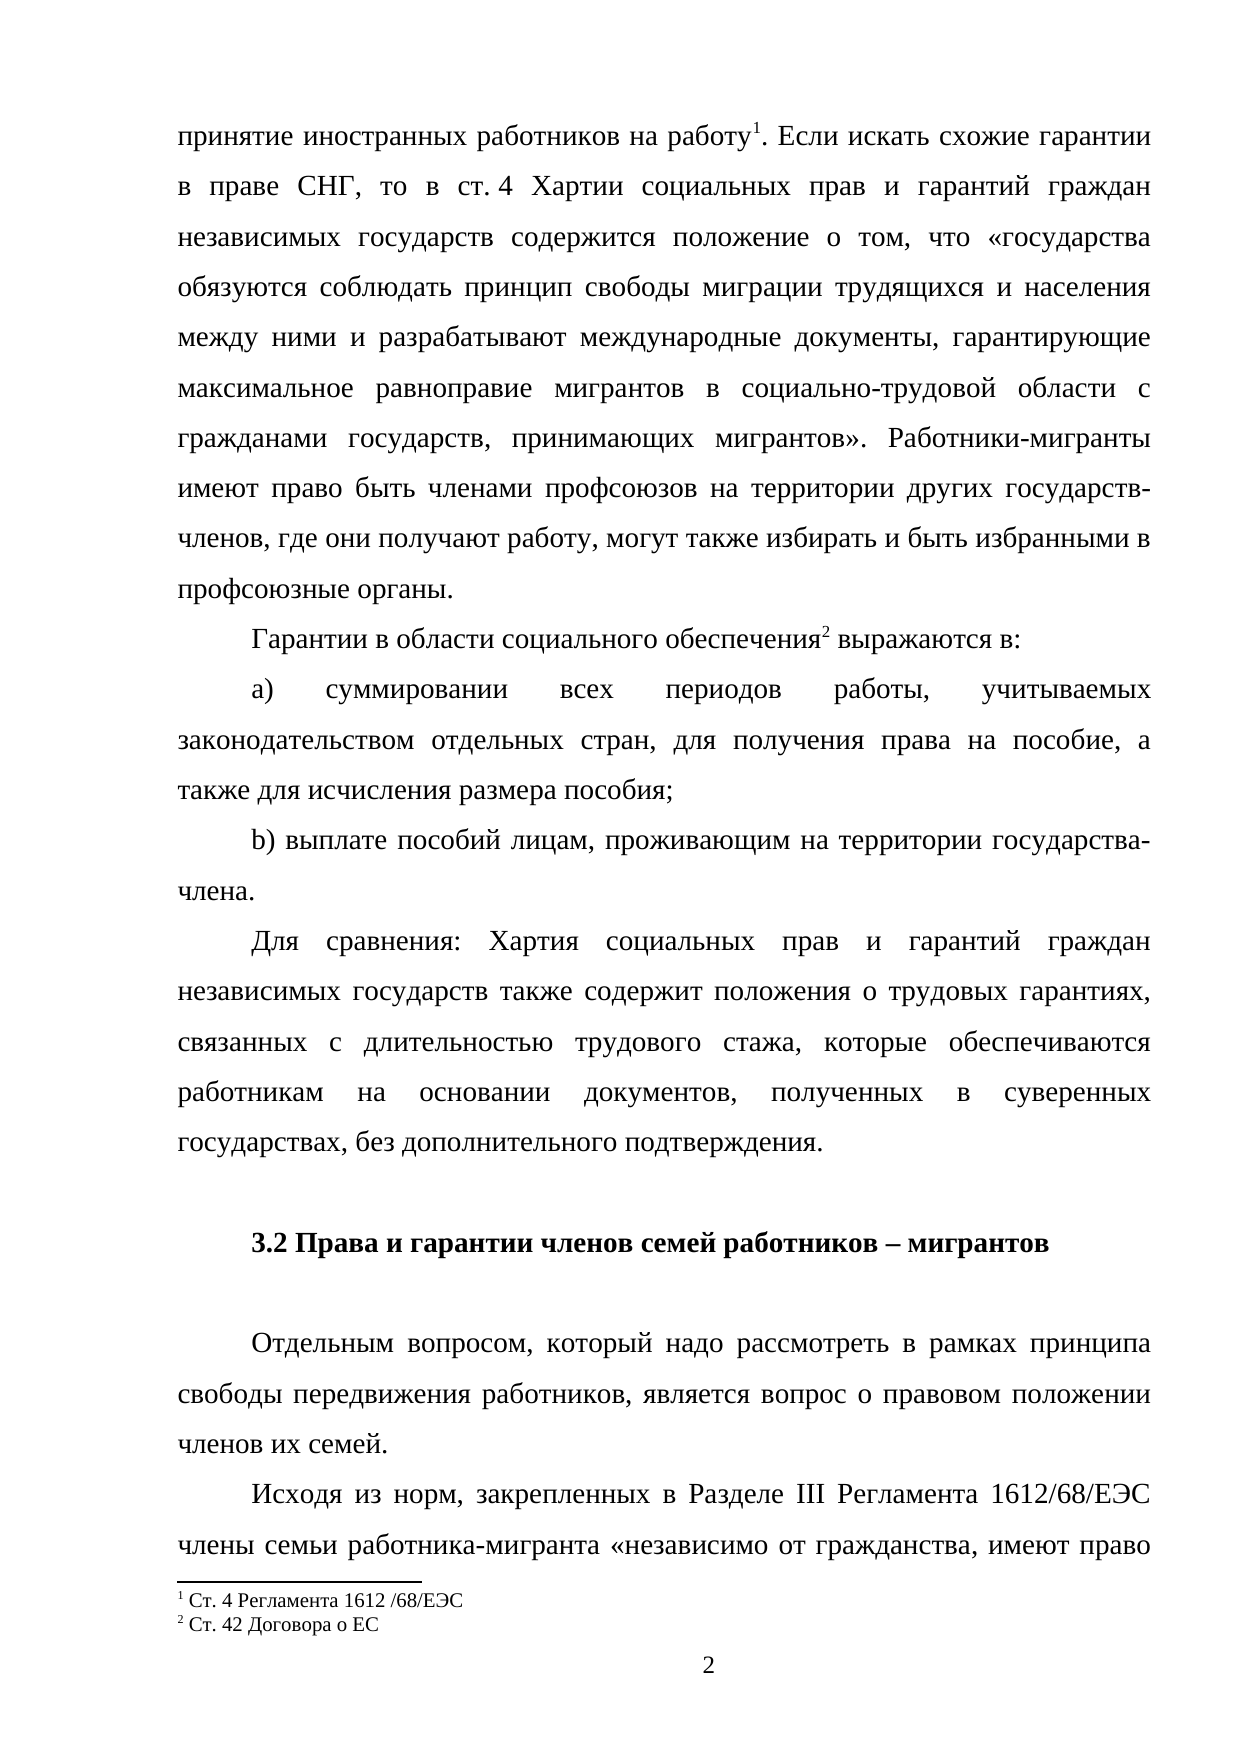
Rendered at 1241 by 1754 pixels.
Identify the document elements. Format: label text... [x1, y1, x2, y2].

text Гарантии в области социального обеспечения выражаются в: [177, 621, 1152, 655]
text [177, 118, 1152, 604]
text Отдельным вопросом, который надо рассмотреть в рамках принципа свободы передвижения работников, является вопрос о правовом положении членов их семей. [177, 1326, 1152, 1460]
text 3.2 Права и гарантии членов семей работников – мигрантов [177, 1225, 1152, 1258]
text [177, 1477, 1152, 1560]
text Для сравнения: Хартия социальных прав и гарантий граждан независимых государств также содержит положения о трудовых гарантиях, связанных с длительностью трудового стажа, которые обеспечиваются работникам на основании документов, полученных в суверенных государствах, без дополнительного подтверждения. [177, 923, 1152, 1158]
text а) суммировании всех периодов работы, учитываемых законодательством отдельных стран, для получения права на пособие, а также для исчисления размера пособия; [177, 672, 1152, 806]
text b) выплате пособий лицам, проживающим на территории государства-члена. [177, 822, 1152, 906]
